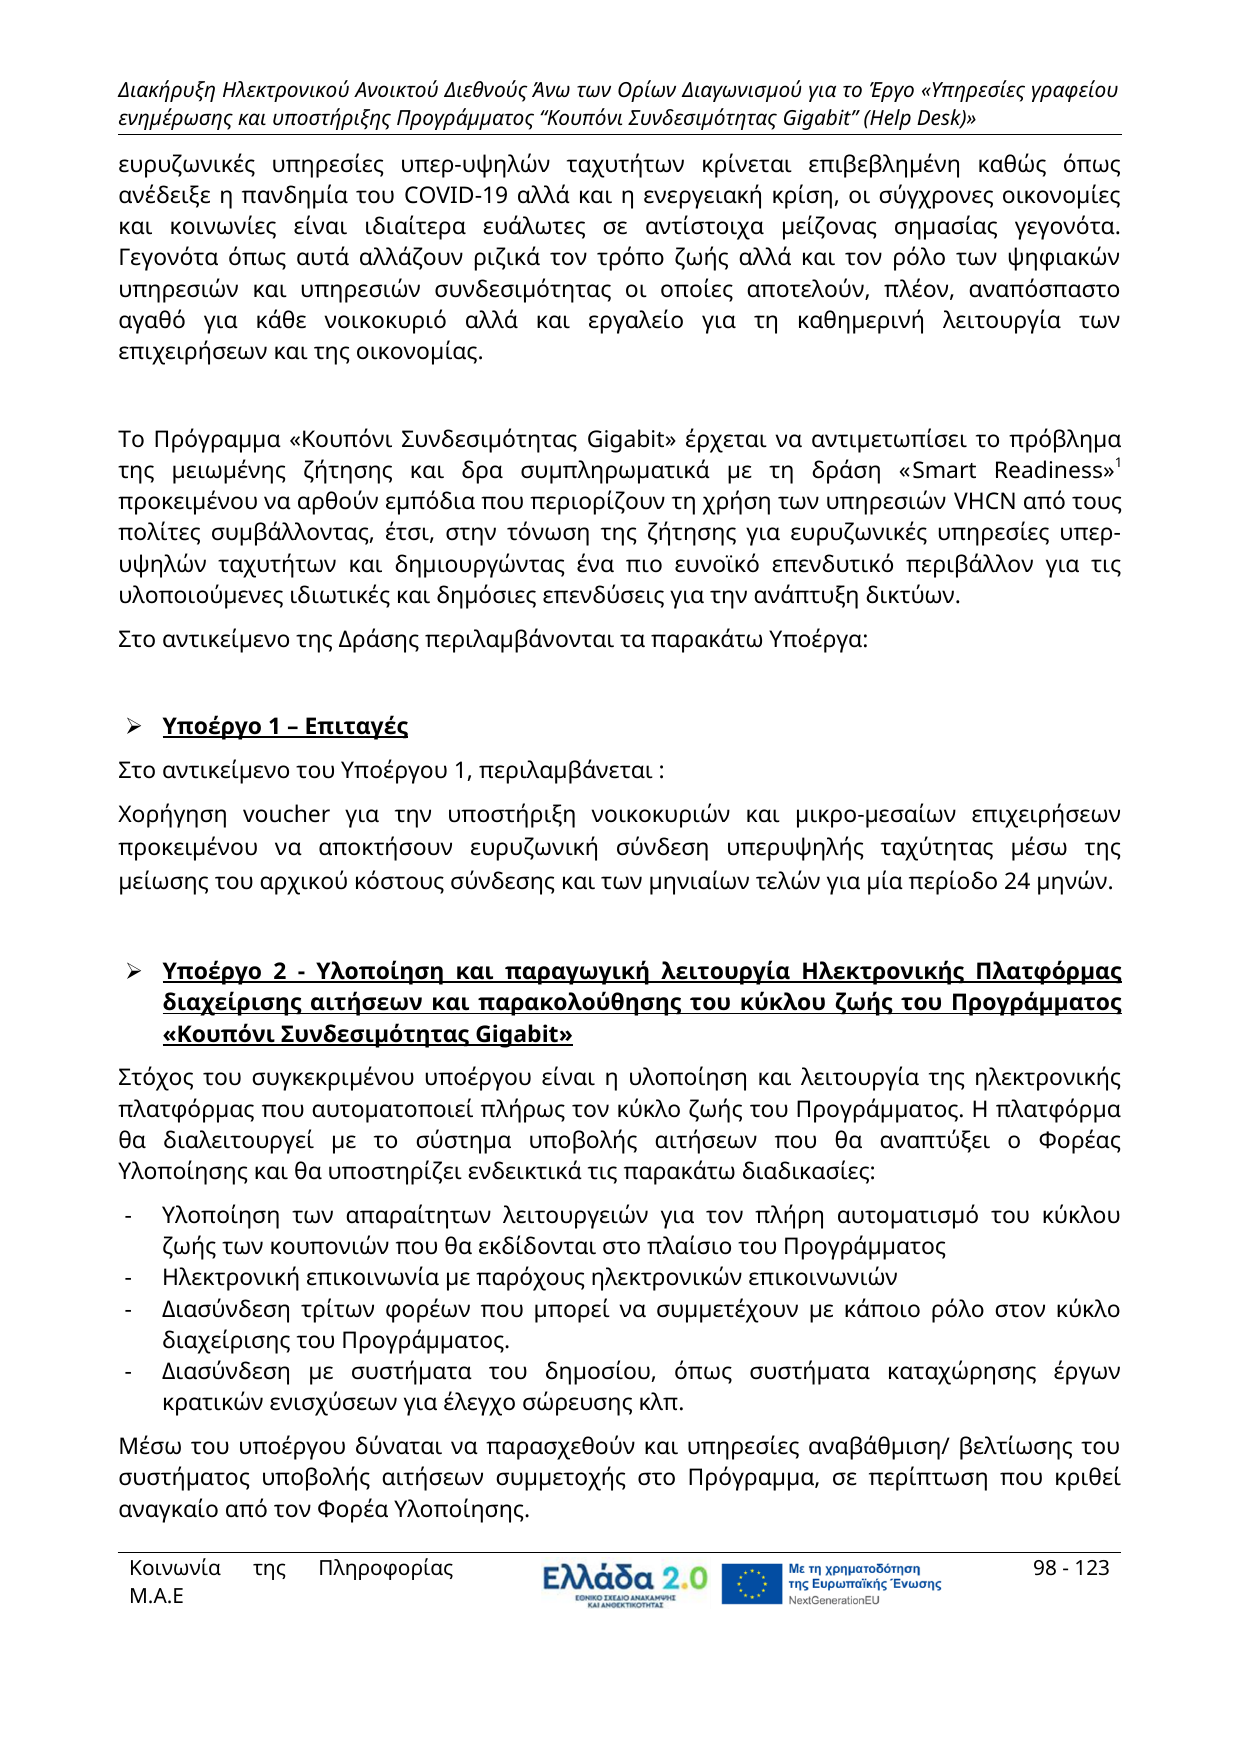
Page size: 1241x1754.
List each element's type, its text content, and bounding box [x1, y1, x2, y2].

list Υλοποίηση των απαραίτητων λειτουργειών για τον πλήρη αυτοματισμό του κύκλου ζωής των κουπονιών που θα εκδίδονται στο πλαίσιο του Προγράμματος [124, 1199, 1122, 1261]
text Στόχος του συγκεκριμένου υποέργου είναι η υλοποίηση και λειτουργία της ηλεκτρονικής πλατφόρμας που αυτοματοποιεί πλήρως τον κύκλο ζωής του Προγράμματος. Η πλατφόρμα θα διαλειτουργεί με το σύστημα υποβολής αιτήσεων που θα αναπτύξει ο Φορέας Υλοποίησης και θα υποστηρίζει ενδεικτικά τις παρακάτω διαδικασίες: [118, 1061, 1122, 1186]
list Υποέργο 2 - Υλοποίηση και παραγωγική λειτουργία Ηλεκτρονικής Πλατφόρμας διαχείρισης αιτήσεων και παρακολούθησης του κύκλου ζωής του Προγράμματος «Κουπόνι Συνδεσιμότητας Gigabit» [125, 955, 1122, 1049]
picture [541, 1557, 948, 1609]
text Χορήγηση voucher για την υποστήριξη νοικοκυριών και μικρο-μεσαίων επιχειρήσεων προκειμένου να αποκτήσουν ευρυζωνική σύνδεση υπερυψηλής ταχύτητας μέσω της μείωσης του αρχικού κόστους σύνδεσης και των μηνιαίων τελών για μία περίοδο 24 μηνών. [118, 797, 1122, 896]
list Ηλεκτρονική επικοινωνία με παρόχους ηλεκτρονικών επικοινωνιών [124, 1261, 1122, 1292]
list Υποέργο 1 – Επιταγές [125, 710, 1122, 741]
list Διασύνδεση με συστήματα του δημοσίου, όπως συστήματα καταχώρησης έργων κρατικών ενισχύσεων για έλεγχο σώρευσης κλπ. [124, 1355, 1122, 1417]
text Μέσω του υποέργου δύναται να παρασχεθούν και υπηρεσίες αναβάθμιση/ βελτίωσης του συστήματος υποβολής αιτήσεων συμμετοχής στο Πρόγραμμα, σε περίπτωση που κριθεί αναγκαίο από τον Φορέα Υλοποίησης. [118, 1430, 1122, 1524]
text Το Πρόγραμμα «Κουπόνι Συνδεσιμότητας Gigabit» έρχεται να αντιμετωπίσει το πρόβλημα της μειωμένης ζήτησης και δρα συμπληρωματικά με τη δράση «Smart Readiness»1 προκειμένου να αρθούν εμπόδια που περιορίζουν τη χρήση των υπηρεσιών VHCN από τους πολίτες συμβάλλοντας, έτσι, στην τόνωση της ζήτησης για ευρυζωνικές υπηρεσίες υπερ-υψηλών ταχυτήτων και δημιουργώντας ένα πιο ευνοϊκό επενδυτικό περιβάλλον για τις υλοποιούμενες ιδιωτικές και δημόσιες επενδύσεις για την ανάπτυξη δικτύων. [118, 422, 1122, 610]
list Διασύνδεση τρίτων φορέων που μπορεί να συμμετέχουν με κάποιο ρόλο στον κύκλο διαχείρισης του Προγράμματος. [124, 1292, 1122, 1355]
text Στο αντικείμενο της Δράσης περιλαμβάνονται τα παρακάτω Υποέργα: [118, 622, 1122, 654]
text Στο αντικείμενο του Υποέργου 1, περιλαμβάνεται : [118, 754, 1122, 785]
